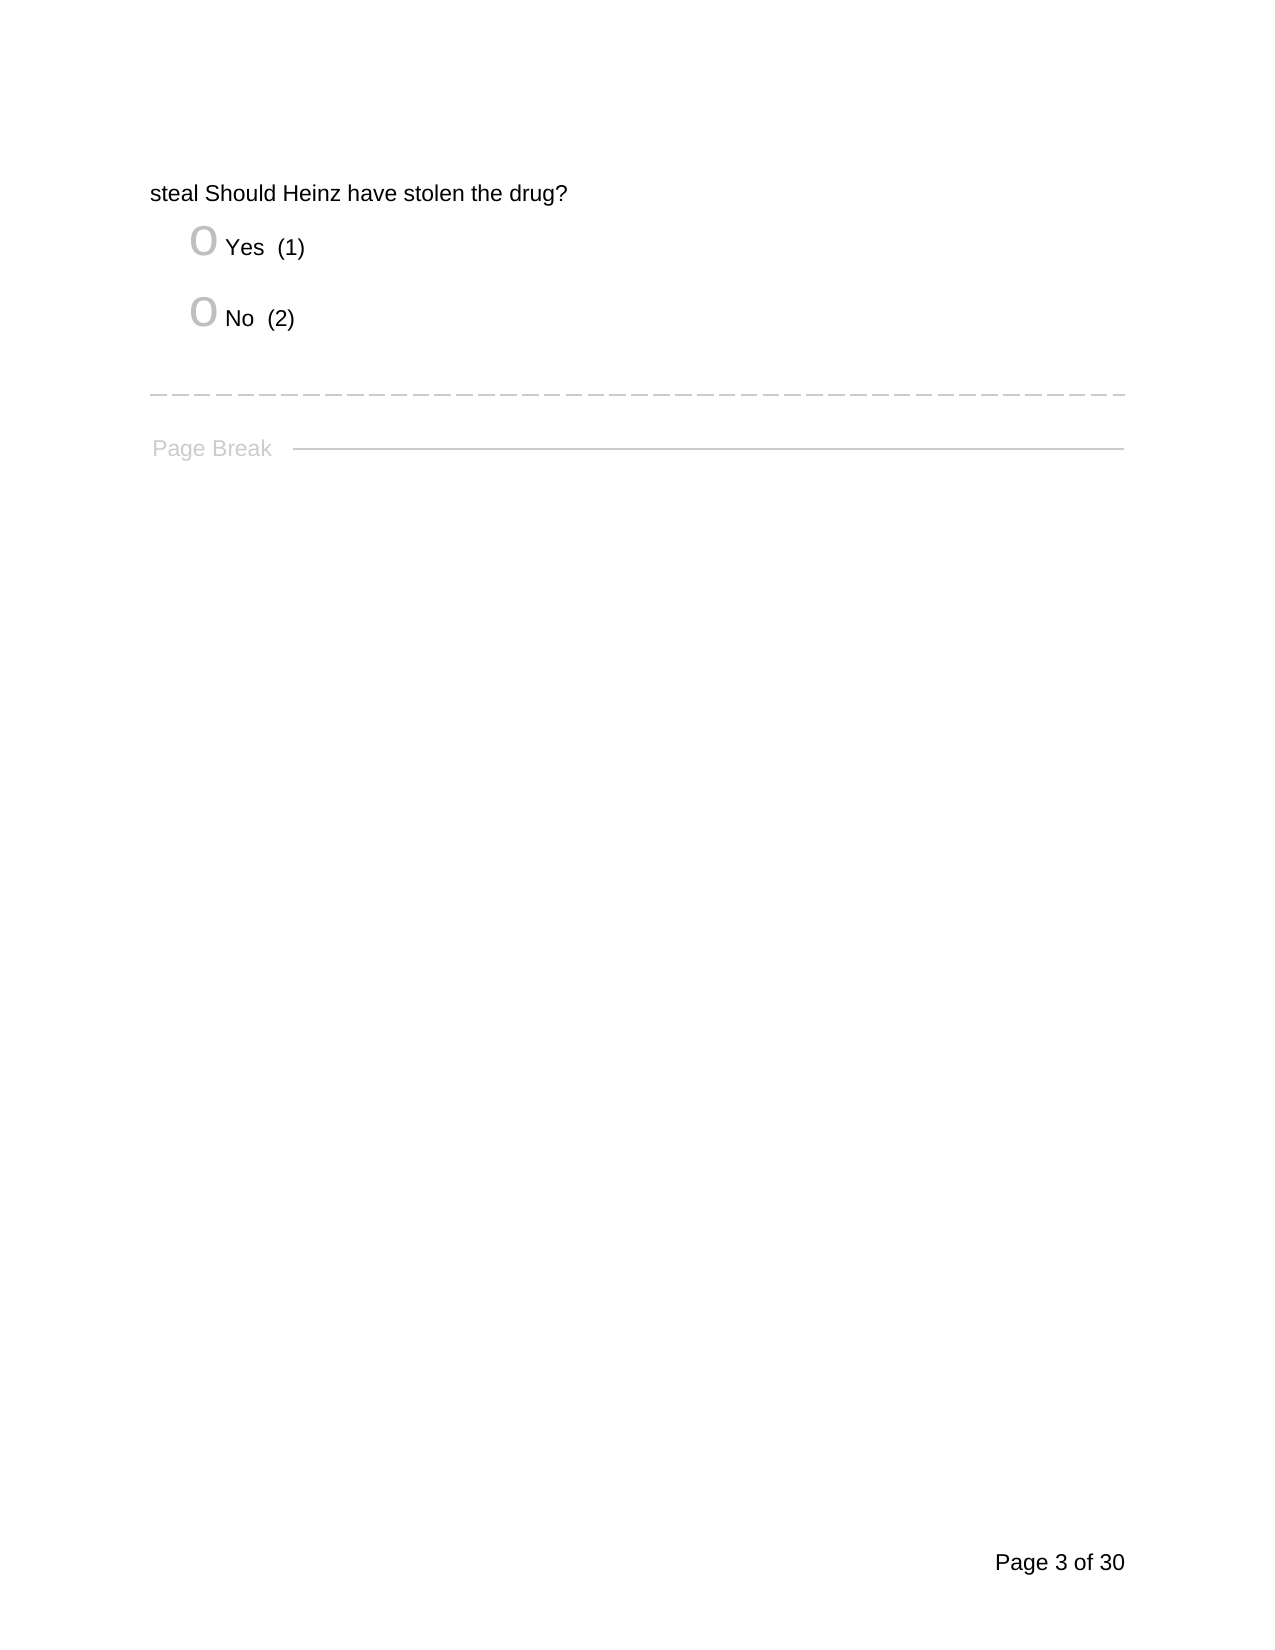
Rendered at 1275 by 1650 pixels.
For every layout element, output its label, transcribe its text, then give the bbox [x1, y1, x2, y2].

table_header [291, 435, 1125, 475]
table_header Page Break [151, 435, 291, 475]
list Yes (1) [187, 210, 1125, 272]
list No (2) [187, 281, 1125, 342]
text steal Should Heinz have stolen the drug? [150, 180, 1125, 207]
